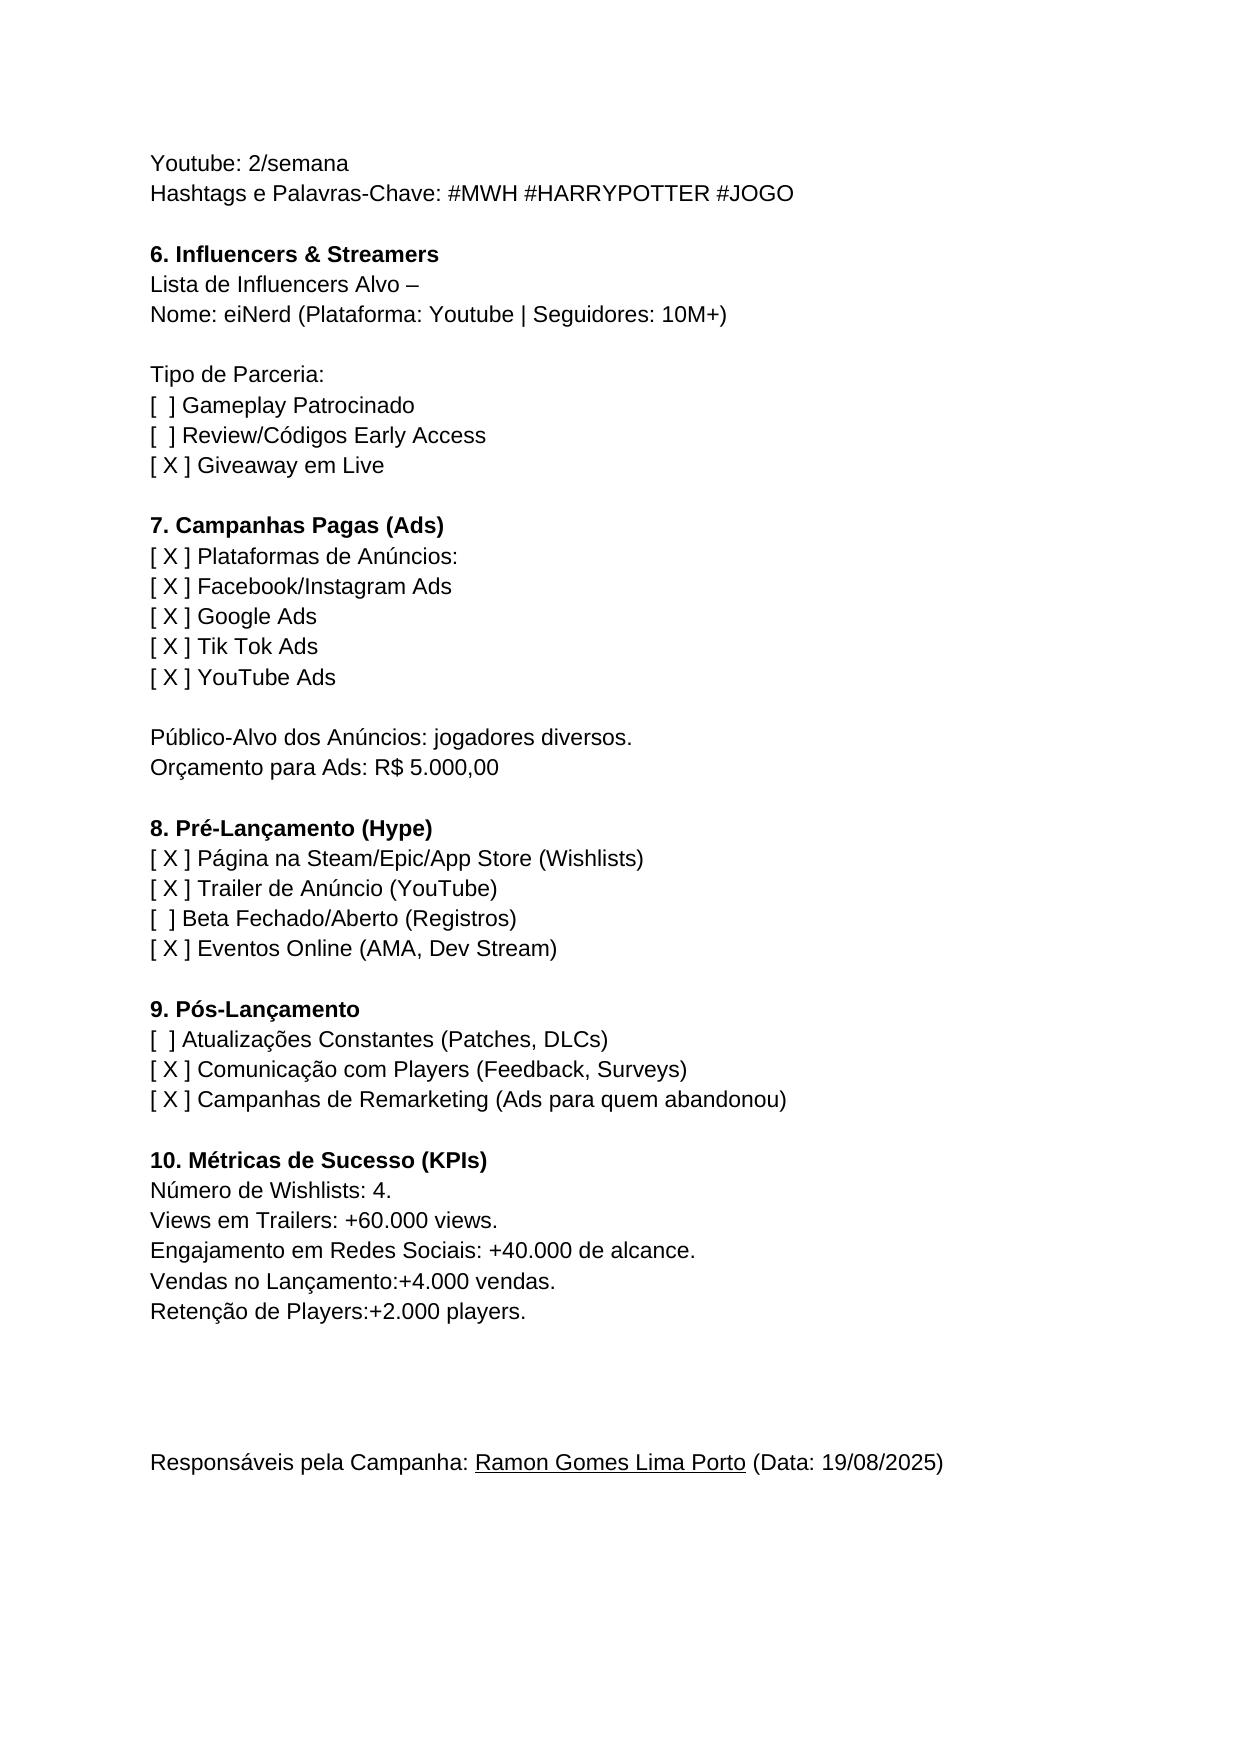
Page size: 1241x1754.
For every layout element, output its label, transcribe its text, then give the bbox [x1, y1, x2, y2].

text [ X ] Tik Tok Ads [150, 633, 947, 660]
text [ X ] Campanhas de Remarketing (Ads para quem abandonou) [150, 1086, 947, 1113]
text 8. Pré-Lançamento (Hype) [150, 814, 947, 841]
text Responsáveis pela Campanha: Ramon Gomes Lima Porto (Data: 19/08/2025) [150, 1449, 947, 1475]
text [ ] Review/Códigos Early Access [150, 422, 947, 448]
text [ X ] Plataformas de Anúncios: [150, 543, 947, 569]
text Orçamento para Ads: R$ 5.000,00 [150, 754, 947, 781]
text Vendas no Lançamento:+4.000 vendas. [150, 1268, 947, 1294]
text Youtube: 2/semana [150, 150, 947, 176]
text Tipo de Parceria: [150, 361, 947, 388]
text [ X ] YouTube Ads [150, 663, 947, 690]
text Público-Alvo dos Anúncios: jogadores diversos. [150, 724, 947, 750]
text [ ] Gameplay Patrocinado [150, 392, 947, 418]
text [ X ] Comunicação com Players (Feedback, Surveys) [150, 1056, 947, 1083]
text Nome: eiNerd (Plataforma: Youtube | Seguidores: 10M+) [150, 301, 947, 327]
text Lista de Influencers Alvo – [150, 271, 947, 297]
text [ X ] Página na Steam/Epic/App Store (Wishlists) [150, 845, 947, 871]
text [ X ] Trailer de Anúncio (YouTube) [150, 875, 947, 901]
text [ X ] Giveaway em Live [150, 452, 947, 478]
text 7. Campanhas Pagas (Ads) [150, 512, 947, 539]
text [ X ] Facebook/Instagram Ads [150, 573, 947, 599]
text [ X ] Google Ads [150, 603, 947, 629]
text 6. Influencers & Streamers [150, 241, 947, 267]
text Hashtags e Palavras-Chave: #MWH #HARRYPOTTER #JOGO [150, 180, 947, 207]
text [ X ] Eventos Online (AMA, Dev Stream) [150, 935, 947, 962]
text 9. Pós-Lançamento [150, 996, 947, 1022]
text 10. Métricas de Sucesso (KPIs) [150, 1147, 947, 1173]
text [ ] Atualizações Constantes (Patches, DLCs) [150, 1026, 947, 1052]
text Número de Wishlists: 4. [150, 1177, 947, 1203]
text Views em Trailers: +60.000 views. [150, 1207, 947, 1234]
text Retenção de Players:+2.000 players. [150, 1298, 947, 1324]
text [ ] Beta Fechado/Aberto (Registros) [150, 905, 947, 932]
text Engajamento em Redes Sociais: +40.000 de alcance. [150, 1237, 947, 1264]
